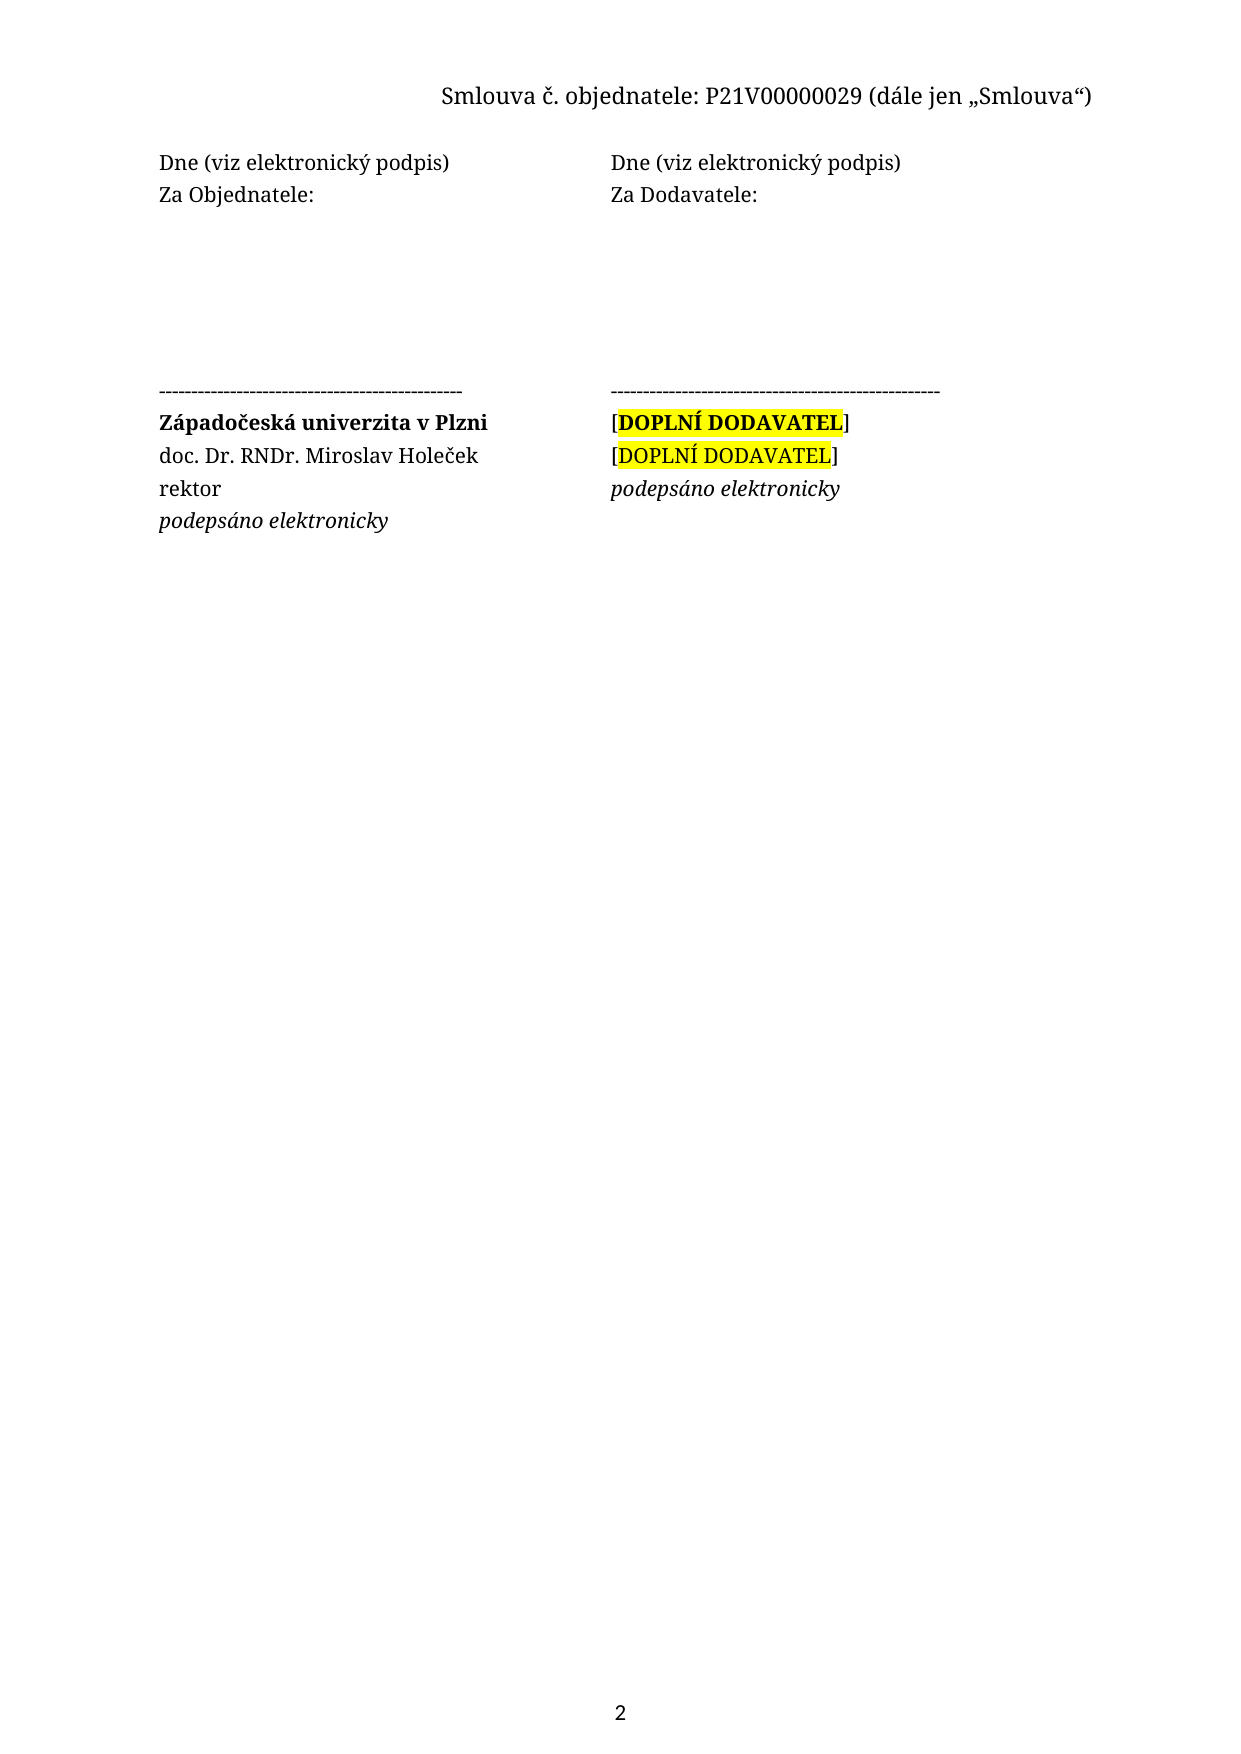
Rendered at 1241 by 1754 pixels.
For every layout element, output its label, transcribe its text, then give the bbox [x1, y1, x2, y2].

table_header Dne (viz elektronický podpis) Za Objednatele: ----------------------------------------------- Západočeská univerzita v Plzni doc. Dr. RNDr. Miroslav Holeček rektor podepsáno elektronicky [148, 148, 599, 539]
table_header Dne (viz elektronický podpis) Za Dodavatele: --------------------------------------------------- [DOPLNÍ DODAVATEL] [DOPLNÍ DODAVATEL] podepsáno elektronicky [599, 148, 1051, 539]
